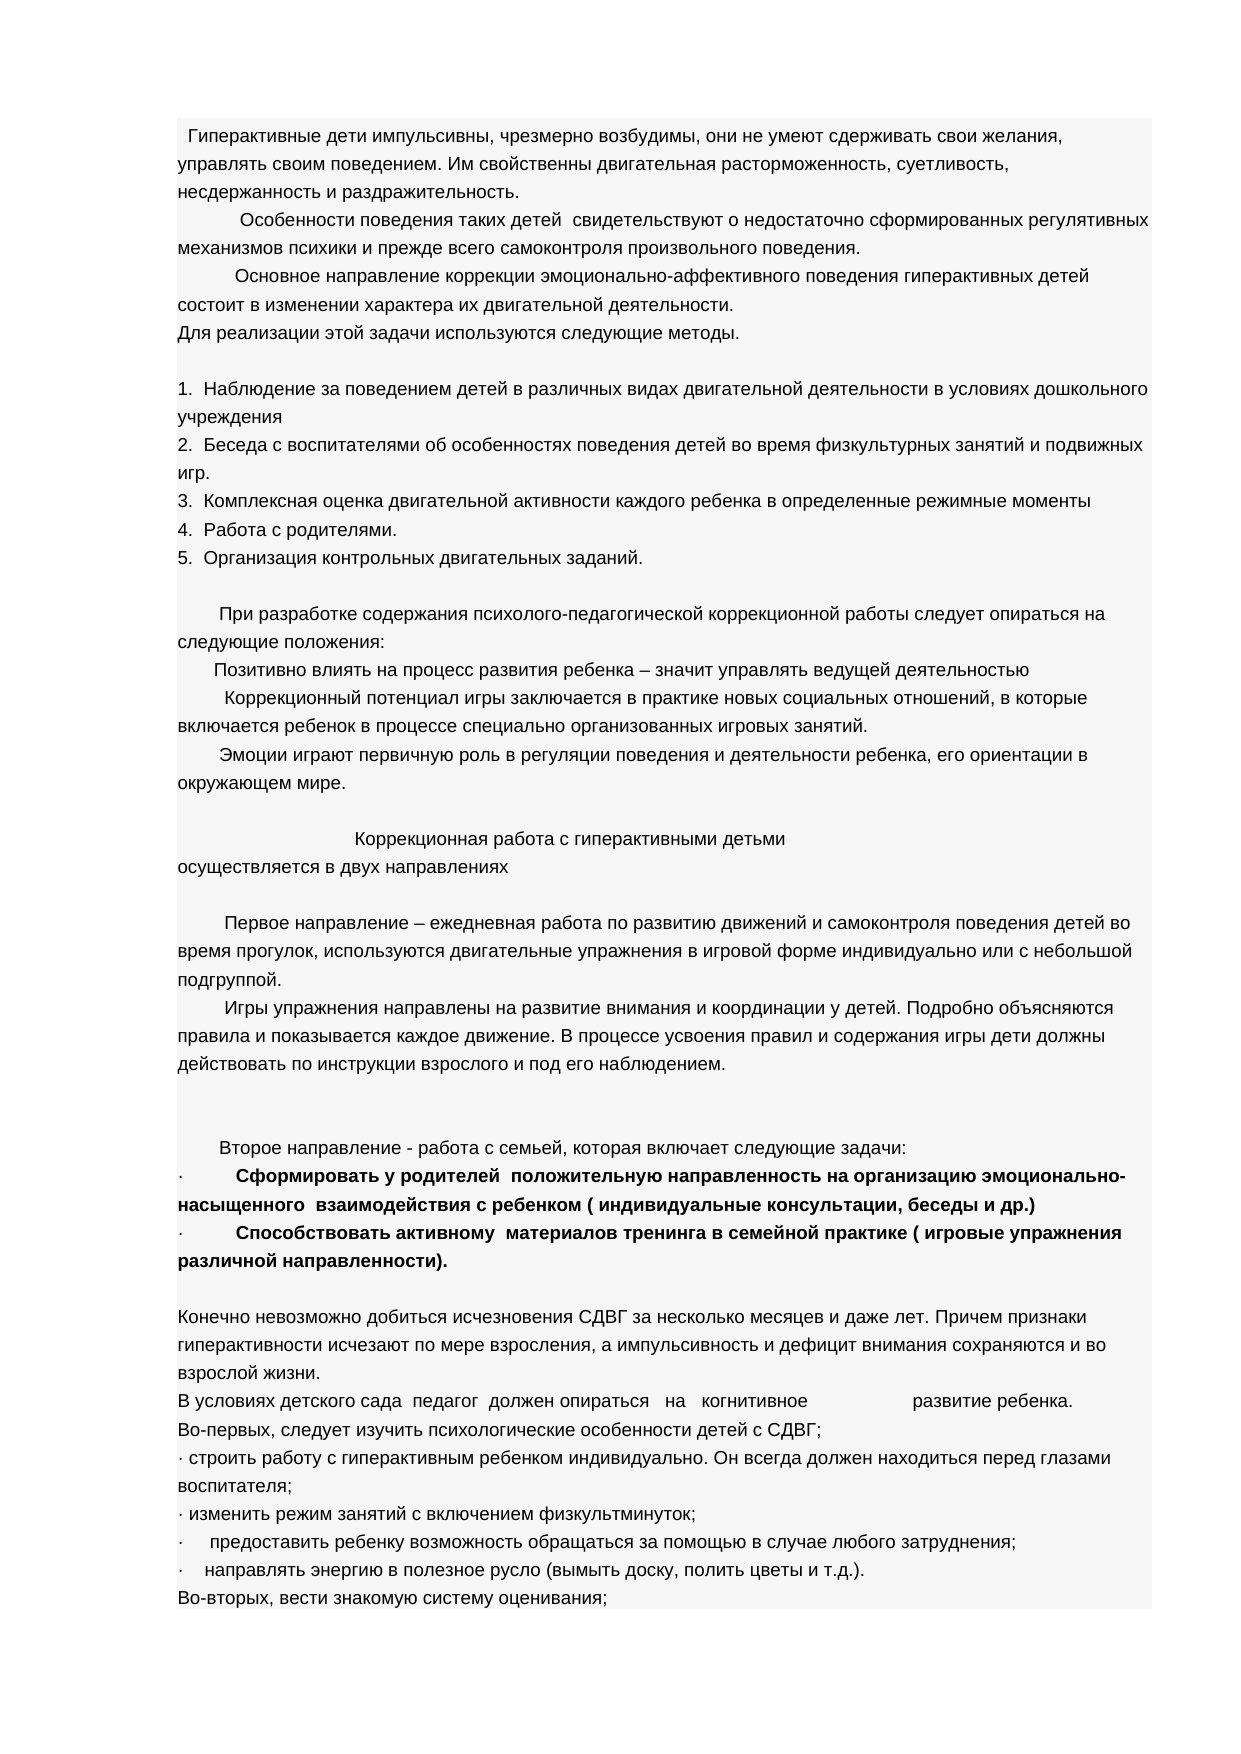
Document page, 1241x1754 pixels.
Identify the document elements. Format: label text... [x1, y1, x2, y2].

text ·  Способствовать активному материалов тренинга в семейной практике ( игровые упражнения различной направленности). [177, 1215, 1152, 1271]
text Во-вторых, вести знакомую систему оценивания; [177, 1581, 1152, 1609]
text · предоставить ребенку возможность обращаться за помощью в случае любого затруднения; [177, 1524, 1152, 1552]
text Конечно невозможно добиться исчезновения СДВГ за несколько месяцев и даже лет. Причем признаки гиперактивности исчезают по мере взросления, а импульсивность и дефицит внимания сохраняются и во взрослой жизни. В условиях детского сада педагог должен опираться на когнитивное развитие ребенка. Во-первых, следует изучить психологические особенности детей с СДВГ; [177, 1271, 1152, 1440]
text · строить работу с гиперактивным ребенком индивидуально. Он всегда должен находиться перед глазами воспитателя; [177, 1440, 1152, 1496]
text Гиперактивные дети импульсивны, чрезмерно возбудимы, они не умеют сдерживать свои желания, управлять своим поведением. Им свойственны двигательная расторможенность, суетливость, несдержанность и раздражительность. [177, 118, 1152, 202]
text · изменить режим занятий с включением физкультминуток; [177, 1496, 1152, 1524]
text Особенности поведения таких детей свидетельствуют о недостаточно сформированных регулятивных механизмов психики и прежде всего самоконтроля произвольного поведения. Основное направление коррекции эмоционально-аффективного поведения гиперактивных детей состоит в изменении характера их двигательной деятельности. Для реализации этой задачи используются следующие методы. 1. Наблюдение за поведением детей в различных видах двигательной деятельности в условиях дошкольного учреждения 2. Беседа с воспитателями об особенностях поведения детей во время физкультурных занятий и подвижных игр. 3. Комплексная оценка двигательной активности каждого ребенка в определенные режимные моменты 4. Работа с родителями. 5. Организация контрольных двигательных заданий. При разработке содержания психолого-педагогической коррекционной работы следует опираться на следующие положения:  Позитивно влиять на процесс развития ребенка – значит управлять ведущей деятельностью  Коррекционный потенциал игры заключается в практике новых социальных отношений, в которые включается ребенок в процессе специально организованных игровых занятий.  Эмоции играют первичную роль в регуляции поведения и деятельности ребенка, его ориентации в окружающем мире. Коррекционная работа с гиперактивными детьми осуществляется в двух направлениях [177, 202, 1152, 906]
text Первое направление – ежедневная работа по развитию движений и самоконтроля поведения детей во время прогулок, используются двигательные упражнения в игровой форме индивидуально или с небольшой подгруппой. Игры упражнения направлены на развитие внимания и координации у детей. Подробно объясняются правила и показывается каждое движение. В процессе усвоения правил и содержания игры дети должны действовать по инструкции взрослого и под его наблюдением. Второе направление - работа с семьей, которая включает следующие задачи: [177, 906, 1152, 1159]
text · направлять энергию в полезное русло (вымыть доску, полить цветы и т.д.). [177, 1552, 1152, 1581]
text ·  Сформировать у родителей положительную направленность на организацию эмоционально-насыщенного взаимодействия с ребенком ( индивидуальные консультации, беседы и др.) [177, 1159, 1152, 1215]
